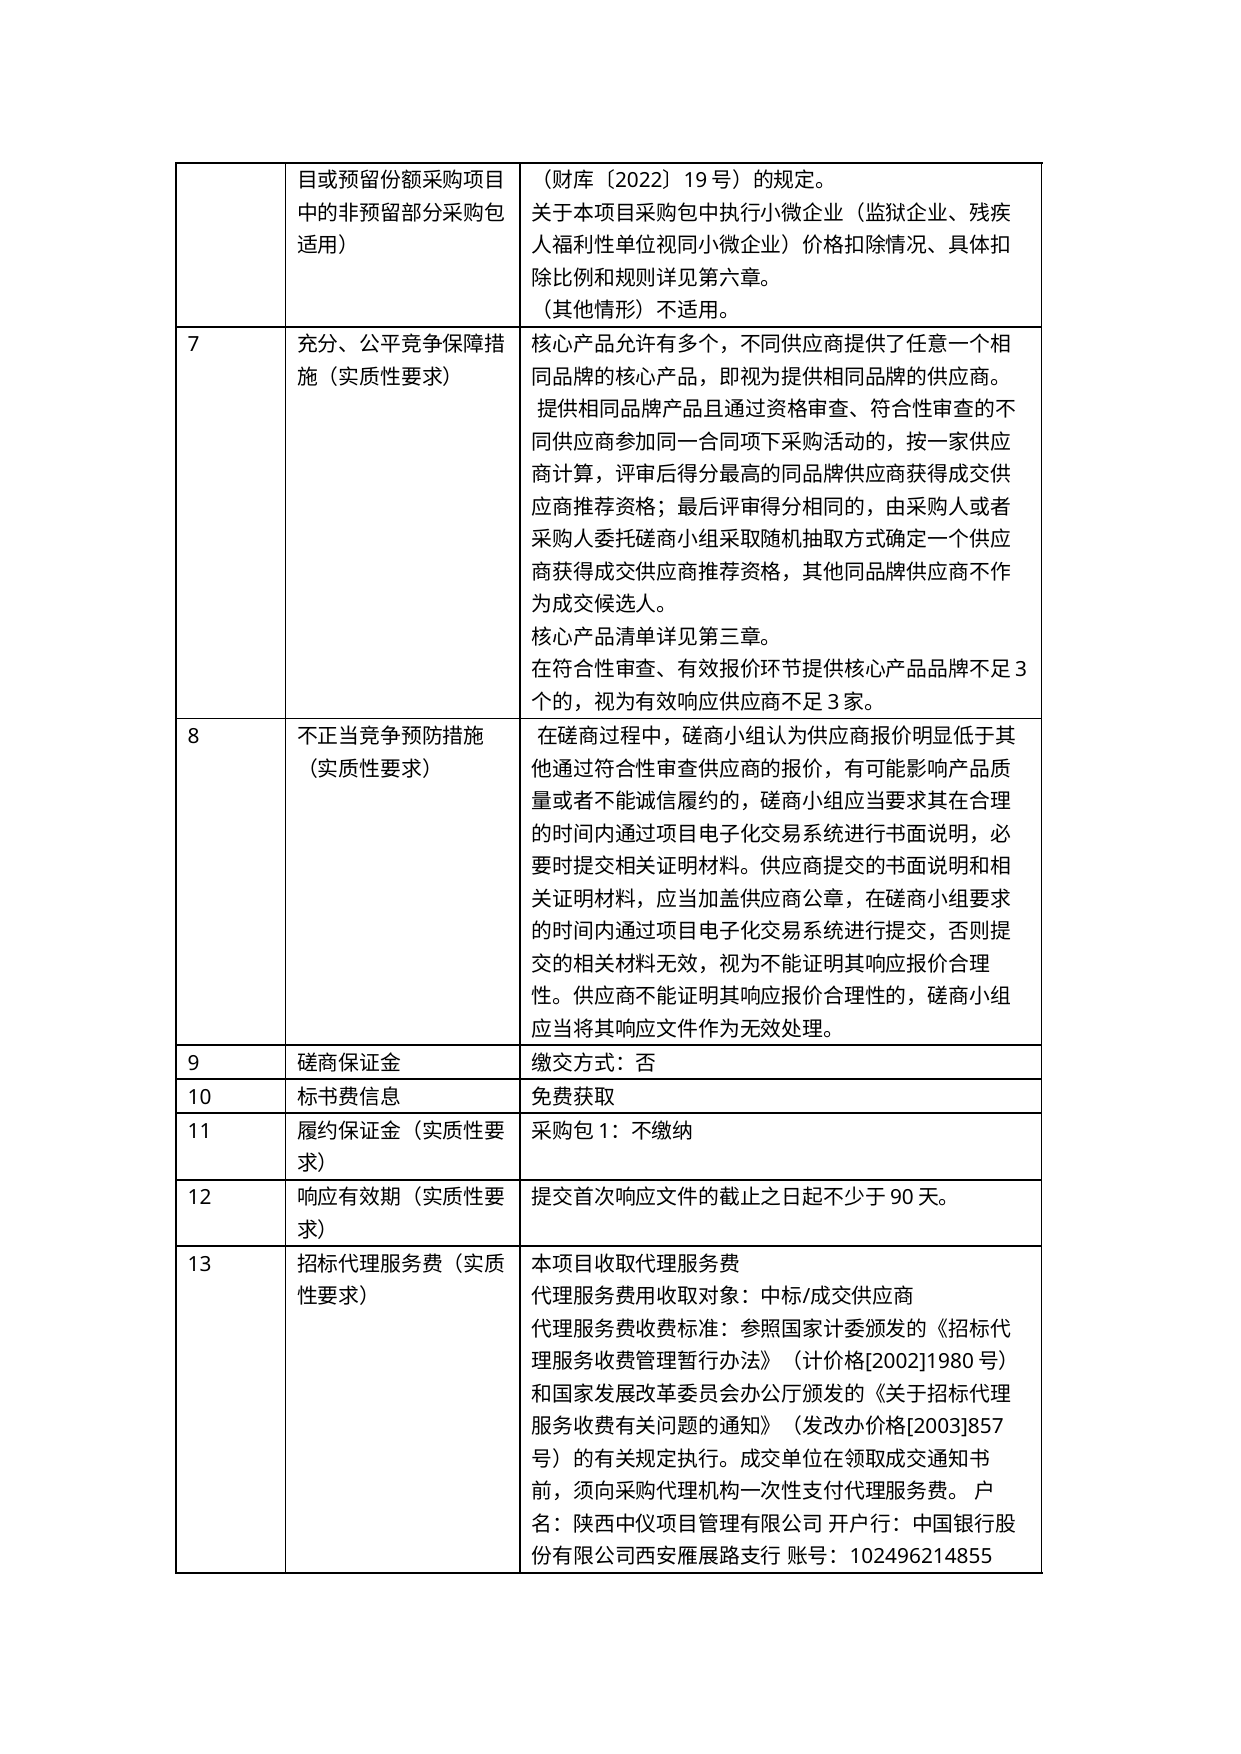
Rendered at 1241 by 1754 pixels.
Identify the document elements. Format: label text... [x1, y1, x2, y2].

table_cell 充分、公平竞争保障措施（实质性要求） [286, 328, 519, 718]
table_cell 13 [177, 1247, 285, 1572]
table_cell 12 [177, 1181, 285, 1245]
table_cell 招标代理服务费（实质性要求） [286, 1247, 519, 1572]
table_cell 缴交方式：否 [521, 1046, 1041, 1078]
table_cell 响应有效期（实质性要求） [286, 1181, 519, 1245]
table_cell 6 [177, 164, 285, 326]
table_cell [521, 164, 1041, 326]
table_cell 8 [177, 719, 285, 1044]
table_cell 11 [177, 1114, 285, 1179]
table_cell 标书费信息 [286, 1080, 519, 1112]
table_cell 采购包1：不缴纳 [521, 1114, 1041, 1179]
table_cell 免费获取 [521, 1080, 1041, 1112]
table_cell 不正当竞争预防措施（实质性要求） [286, 719, 519, 1044]
table_cell 10 [177, 1080, 285, 1112]
table_cell 7 [177, 328, 285, 718]
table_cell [286, 164, 519, 326]
table_cell 9 [177, 1046, 285, 1078]
table_cell 磋商保证金 [286, 1046, 519, 1078]
table_cell 履约保证金（实质性要求） [286, 1114, 519, 1179]
table_cell 提交首次响应文件的截止之日起不少于90天。 [521, 1181, 1041, 1245]
table_cell 核心产品允许有多个，不同供应商提供了任意一个相同品牌的核心产品，即视为提供相同品牌的供应商。 提供相同品牌产品且通过资格审查、符合性审查的不同供应商参加同一合同项下采购活动的，按一家供应商计算，评审后得分最高的同品牌供应商获得成交供应商推荐资格；最后评审得分相同的，由采购人或者采购人委托磋商小组采取随机抽取方式确定一个供应商获得成交供应商推荐资格，其他同品牌供应商不作为成交候选人。 核心产品清单详见第三章。 在符合性审查、有效报价环节提供核心产品品牌不足3个的，视为有效响应供应商不足3家。 [521, 328, 1041, 718]
table_cell 本项目收取代理服务费 代理服务费用收取对象：中标/成交供应商 代理服务费收费标准：参照国家计委颁发的《招标代理服务收费管理暂行办法》（计价格[2002]1980号）和国家发展改革委员会办公厅颁发的《关于招标代理服务收费有关问题的通知》（发改办价格[2003]857号）的有关规定执行。成交单位在领取成交通知书前，须向采购代理机构一次性支付代理服务费。 户名：陕西中仪项目管理有限公司 开户行：中国银行股份有限公司西安雁展路支行 账号：102496214855 [521, 1247, 1041, 1572]
table_cell 在磋商过程中，磋商小组认为供应商报价明显低于其他通过符合性审查供应商的报价，有可能影响产品质量或者不能诚信履约的，磋商小组应当要求其在合理的时间内通过项目电子化交易系统进行书面说明，必要时提交相关证明材料。供应商提交的书面说明和相关证明材料，应当加盖供应商公章，在磋商小组要求的时间内通过项目电子化交易系统进行提交，否则提交的相关材料无效，视为不能证明其响应报价合理性。供应商不能证明其响应报价合理性的，磋商小组应当将其响应文件作为无效处理。 [521, 719, 1041, 1044]
